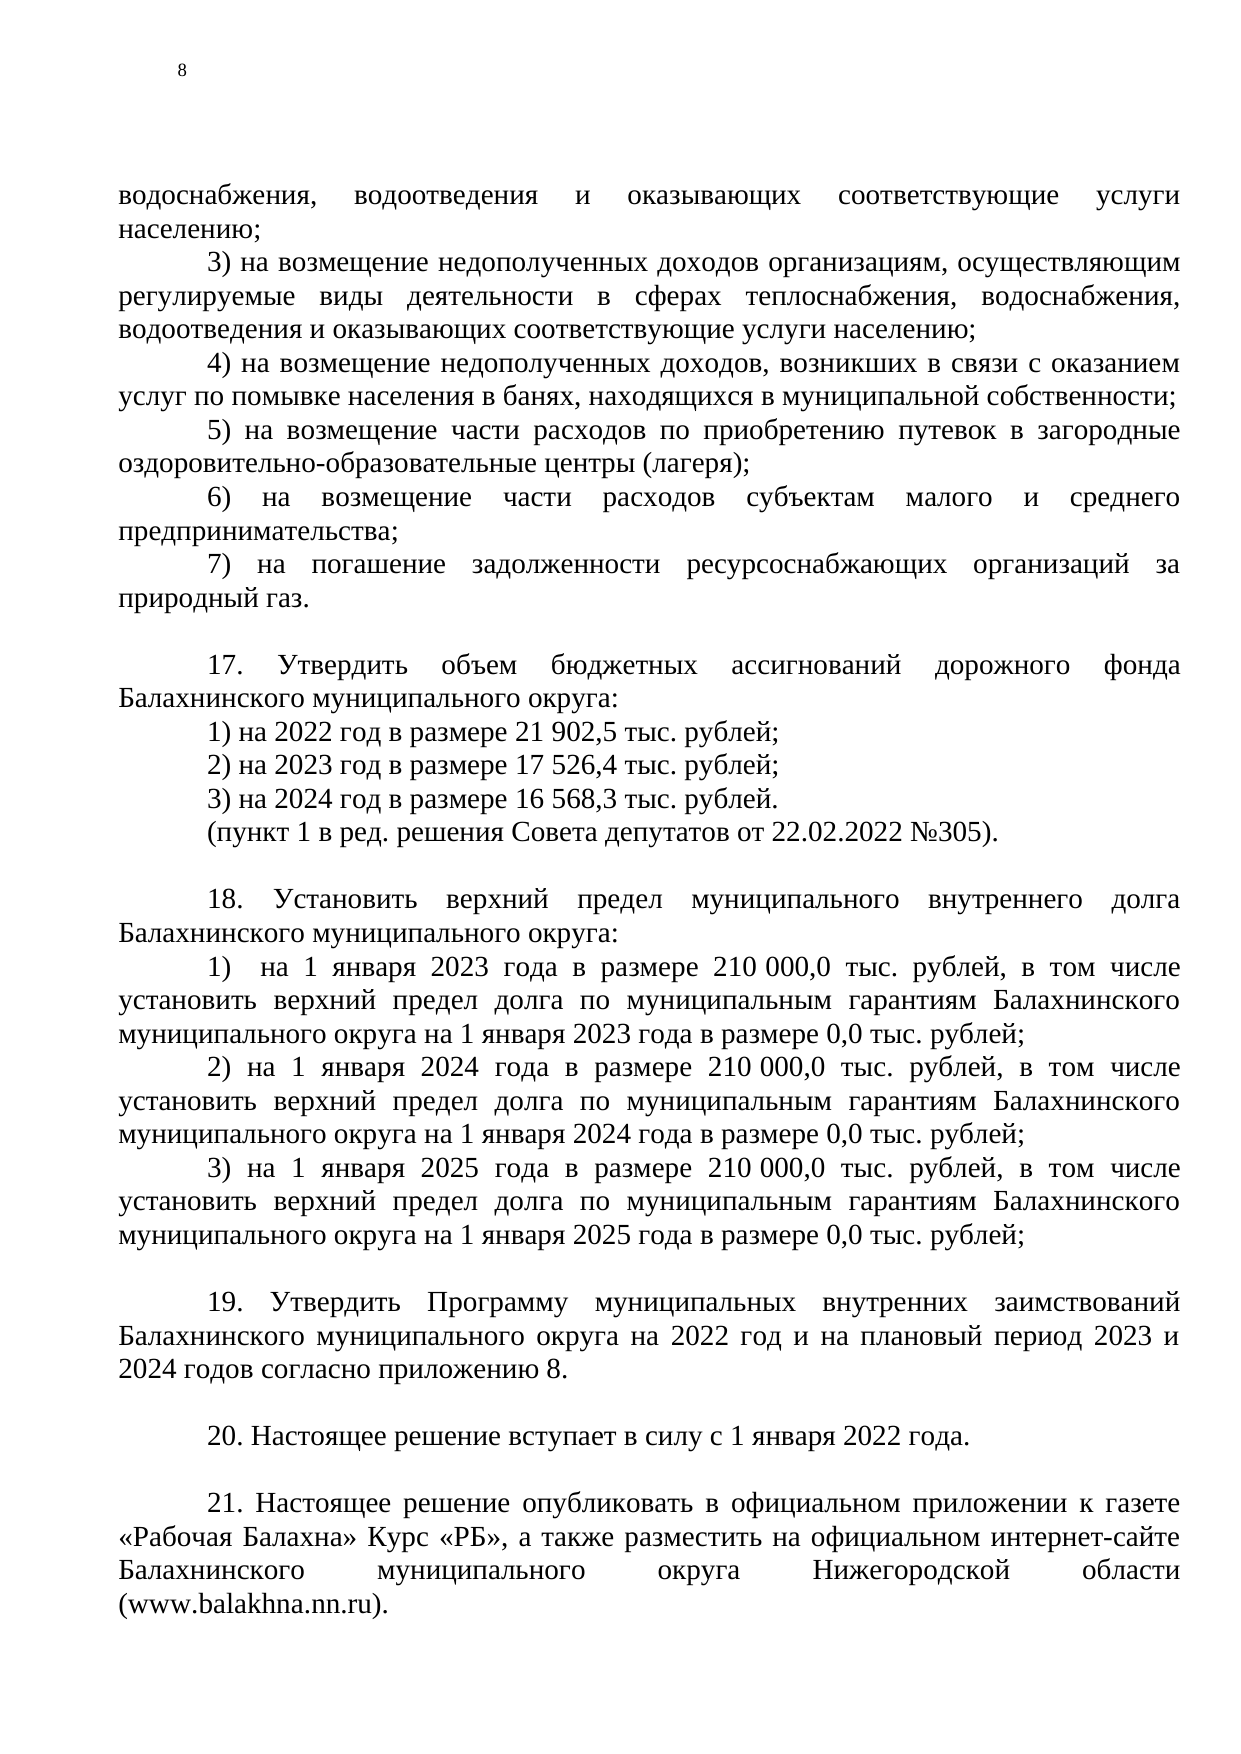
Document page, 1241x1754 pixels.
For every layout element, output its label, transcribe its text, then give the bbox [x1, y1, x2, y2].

text 4) на возмещение недополученных доходов, возникших в связи с оказанием услуг по помывке населения в банях, находящихся в муниципальной собственности; [118, 345, 1181, 412]
text 19. Утвердить Программу муниципальных внутренних заимствований Балахнинского муниципального округа на 2022 год и на плановый период 2023 и 2024 годов согласно приложению 8. [118, 1284, 1181, 1385]
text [118, 177, 1181, 244]
text 2) на 1 января 2024 года в размере 210 000,0 тыс. рублей, в том числе установить верхний предел долга по муниципальным гарантиям Балахнинского муниципального округа на 1 января 2024 года в размере 0,0 тыс. рублей; [118, 1049, 1181, 1150]
text (пункт 1 в ред. решения Совета депутатов от 22.02.2022 №305). [118, 814, 1181, 848]
list 6) на возмещение части расходов субъектам малого и среднего предпринимательства; [118, 479, 1181, 546]
text 17. Утвердить объем бюджетных ассигнований дорожного фонда Балахнинского муниципального округа: [118, 647, 1181, 714]
text 21. Настоящее решение опубликовать в официальном приложении к газете «Рабочая Балахна» Курс «РБ», а также разместить на официальном интернет-сайте Балахнинского муниципального округа Нижегородской области (www.balakhna.nn.ru). [118, 1485, 1181, 1619]
text 3) на 2024 год в размере 16 568,3 тыс. рублей. [118, 781, 1181, 814]
text 1) на 2022 год в размере 21 902,5 тыс. рублей; [118, 714, 1181, 747]
list 7) на погашение задолженности ресурсоснабжающих организаций за природный газ. [118, 546, 1181, 613]
text 1) на 1 января 2023 года в размере 210 000,0 тыс. рублей, в том числе установить верхний предел долга по муниципальным гарантиям Балахнинского муниципального округа на 1 января 2023 года в размере 0,0 тыс. рублей; [118, 949, 1181, 1049]
text 2) на 2023 год в размере 17 526,4 тыс. рублей; [118, 747, 1181, 781]
text 3) на 1 января 2025 года в размере 210 000,0 тыс. рублей, в том числе установить верхний предел долга по муниципальным гарантиям Балахнинского муниципального округа на 1 января 2025 года в размере 0,0 тыс. рублей; [118, 1150, 1181, 1251]
text 20. Настоящее решение вступает в силу с 1 января 2022 года. [118, 1418, 1181, 1452]
text 5) на возмещение части расходов по приобретению путевок в загородные оздоровительно-образовательные центры (лагеря); [118, 412, 1181, 479]
text 18. Установить верхний предел муниципального внутреннего долга Балахнинского муниципального округа: [118, 882, 1181, 949]
text 3) на возмещение недополученных доходов организациям, осуществляющим регулируемые виды деятельности в сферах теплоснабжения, водоснабжения, водоотведения и оказывающих соответствующие услуги населению; [118, 244, 1181, 345]
